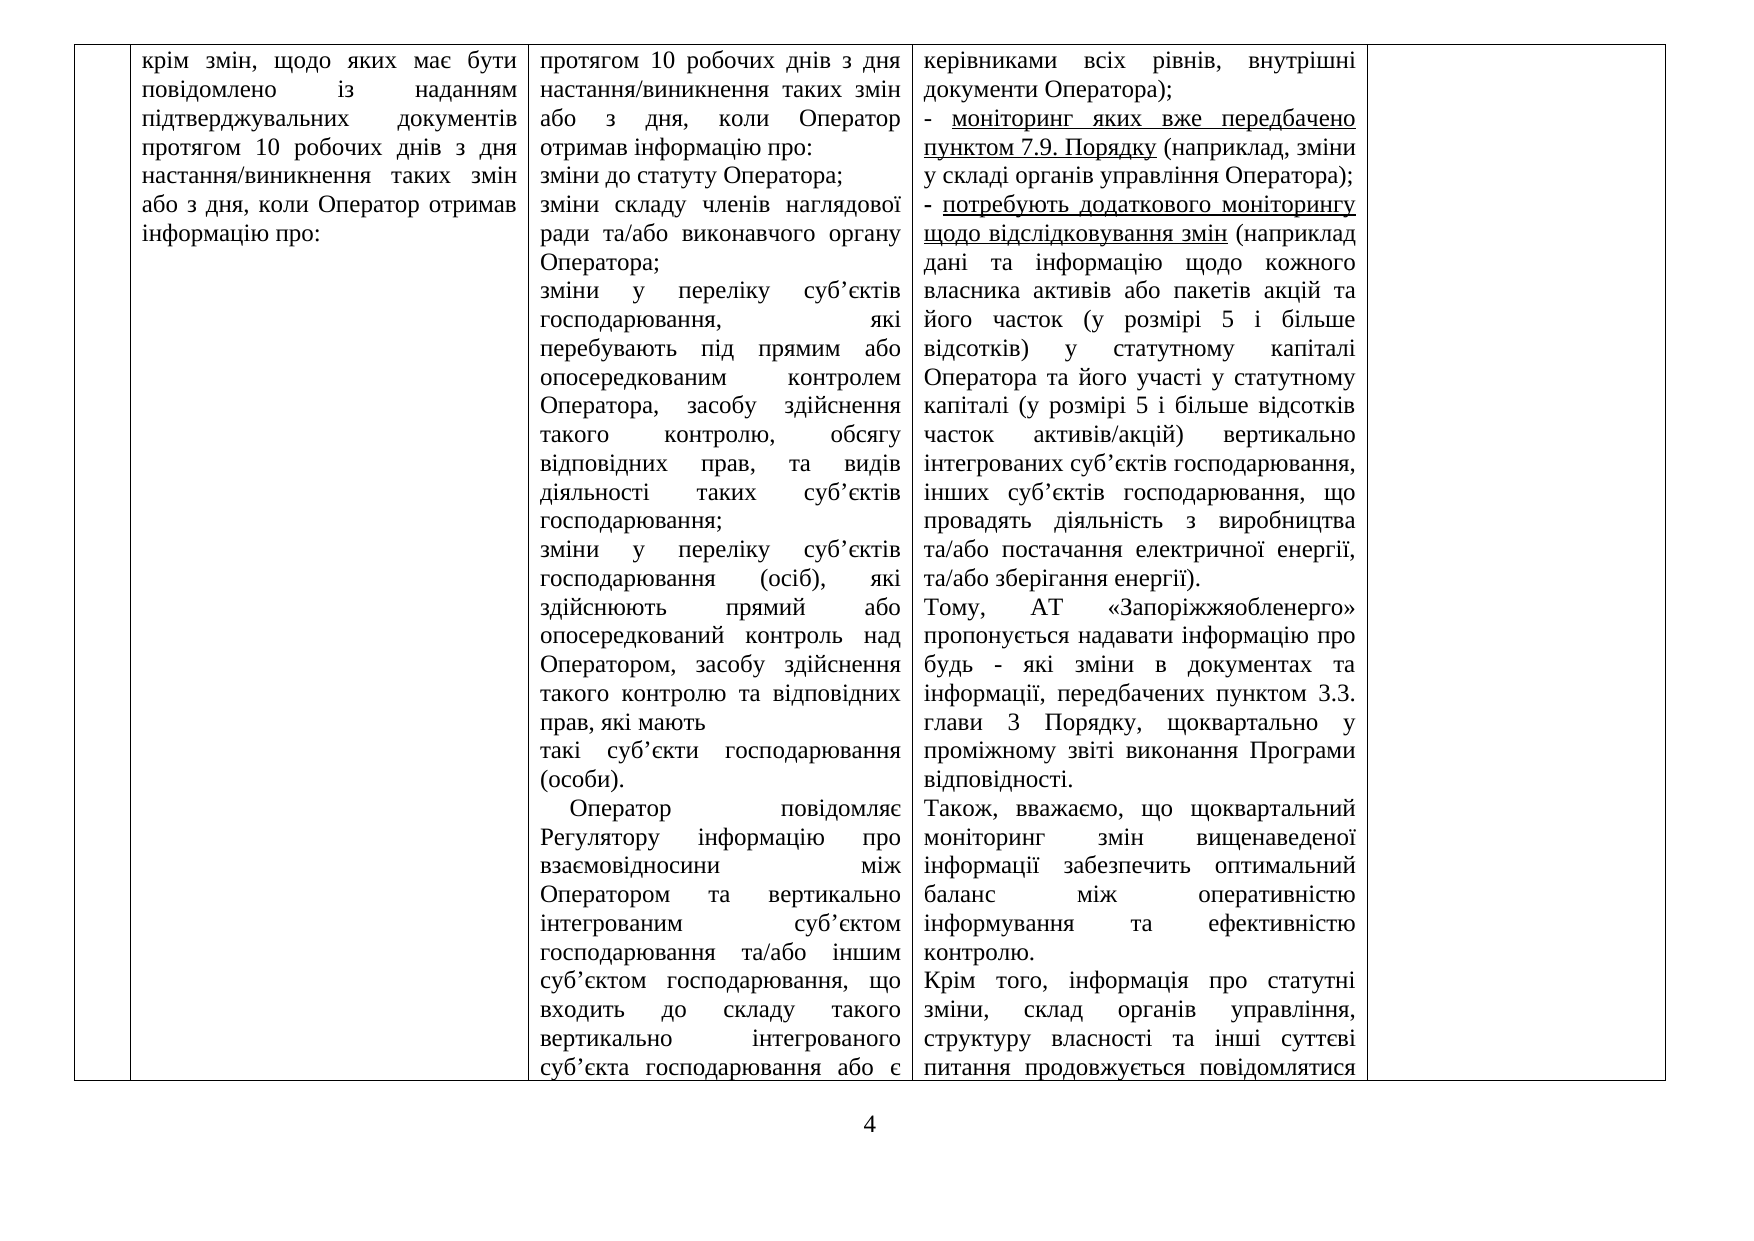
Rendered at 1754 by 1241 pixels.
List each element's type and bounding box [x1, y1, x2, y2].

table_cell [1368, 45, 1665, 1080]
table_cell [913, 45, 1367, 1080]
table_cell [529, 45, 912, 1080]
table_cell [75, 45, 130, 1080]
table_cell [131, 45, 528, 1080]
